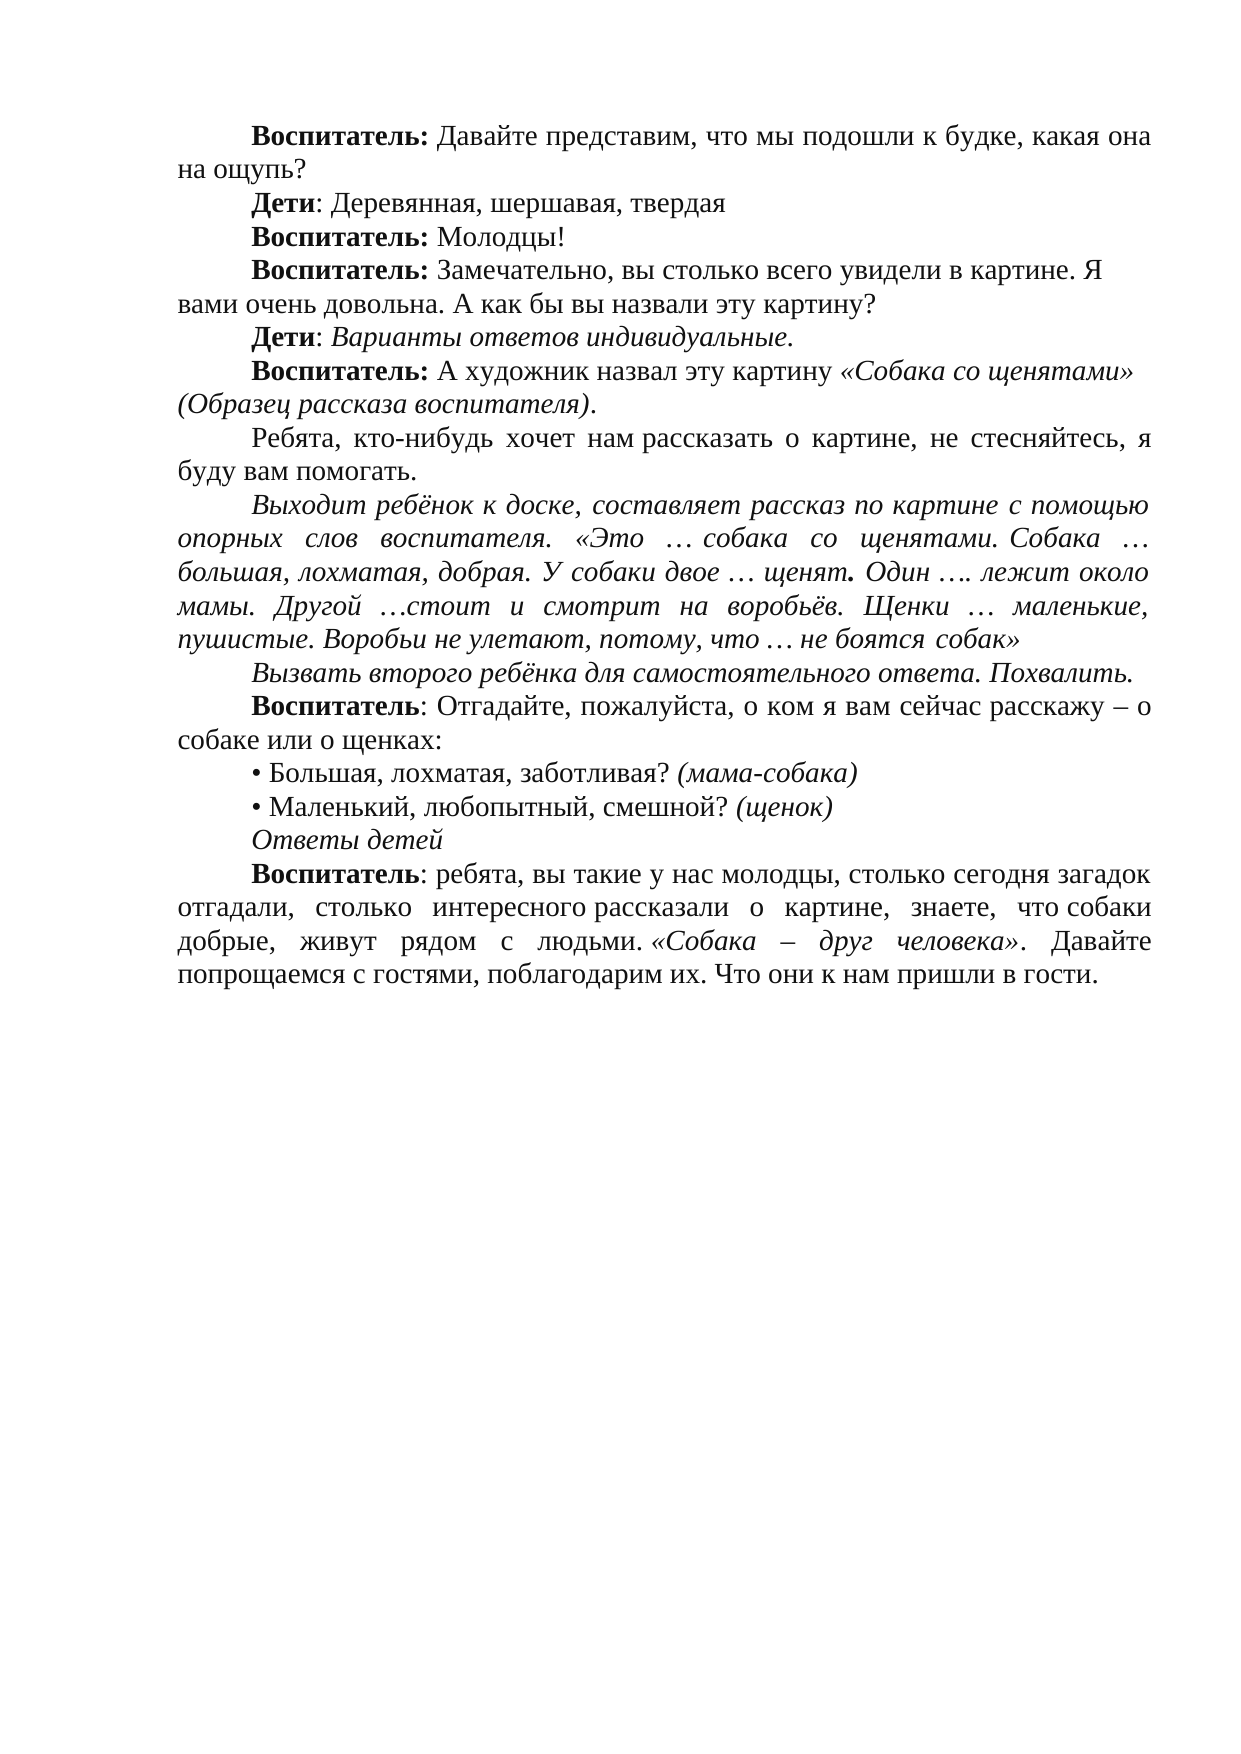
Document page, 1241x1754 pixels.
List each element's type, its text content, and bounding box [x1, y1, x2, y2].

text Воспитатель: Замечательно, вы столько всего увидели в картине. Я вами очень довольна. А как бы вы назвали эту картину? [177, 252, 1152, 319]
text Воспитатель: Отгадайте, пожалуйста, о ком я вам сейчас расскажу – о собаке или о щенках: [177, 688, 1152, 755]
text Воспитатель: ребята, вы такие у нас молодцы, столько сегодня загадок отгадали, столько интересного рассказали о картине, знаете, что собаки добрые, живут рядом с людьми. «Собака – друг человека». Давайте попрощаемся с гостями, поблагодарим их. Что они к нам пришли в гости. [177, 856, 1152, 990]
text Ответы детей [177, 822, 1152, 856]
text Выходит ребёнок к доске, составляет рассказ по картине с помощью опорных слов воспитателя. «Это … собака со щенятами. Собака …большая, лохматая, добрая. У собаки двое … щенят. Один …. лежит около мамы. Другой …стоит и смотрит на воробьёв. Щенки … маленькие, пушистые. Воробьи не улетают, потому, что … не боятся собак» [177, 487, 1152, 655]
text Вызвать второго ребёнка для самостоятельного ответа. Похвалить. [177, 655, 1152, 688]
text Воспитатель: А художник назвал эту картину «Собака со щенятами» (Образец рассказа воспитателя). [177, 353, 1152, 420]
text Дети: Деревянная, шершавая, твердая [177, 185, 1152, 219]
text Дети: Варианты ответов индивидуальные. [177, 319, 1152, 353]
text • Большая, лохматая, заботливая? (мама-собака) [177, 755, 1152, 789]
text Воспитатель: Молодцы! [177, 219, 1152, 252]
text • Маленький, любопытный, смешной? (щенок) [177, 789, 1152, 822]
text Ребята, кто-нибудь хочет нам рассказать о картине, не стесняйтесь, я буду вам помогать. [177, 420, 1152, 487]
text Воспитатель: Давайте представим, что мы подошли к будке, какая она на ощупь? [177, 118, 1152, 185]
